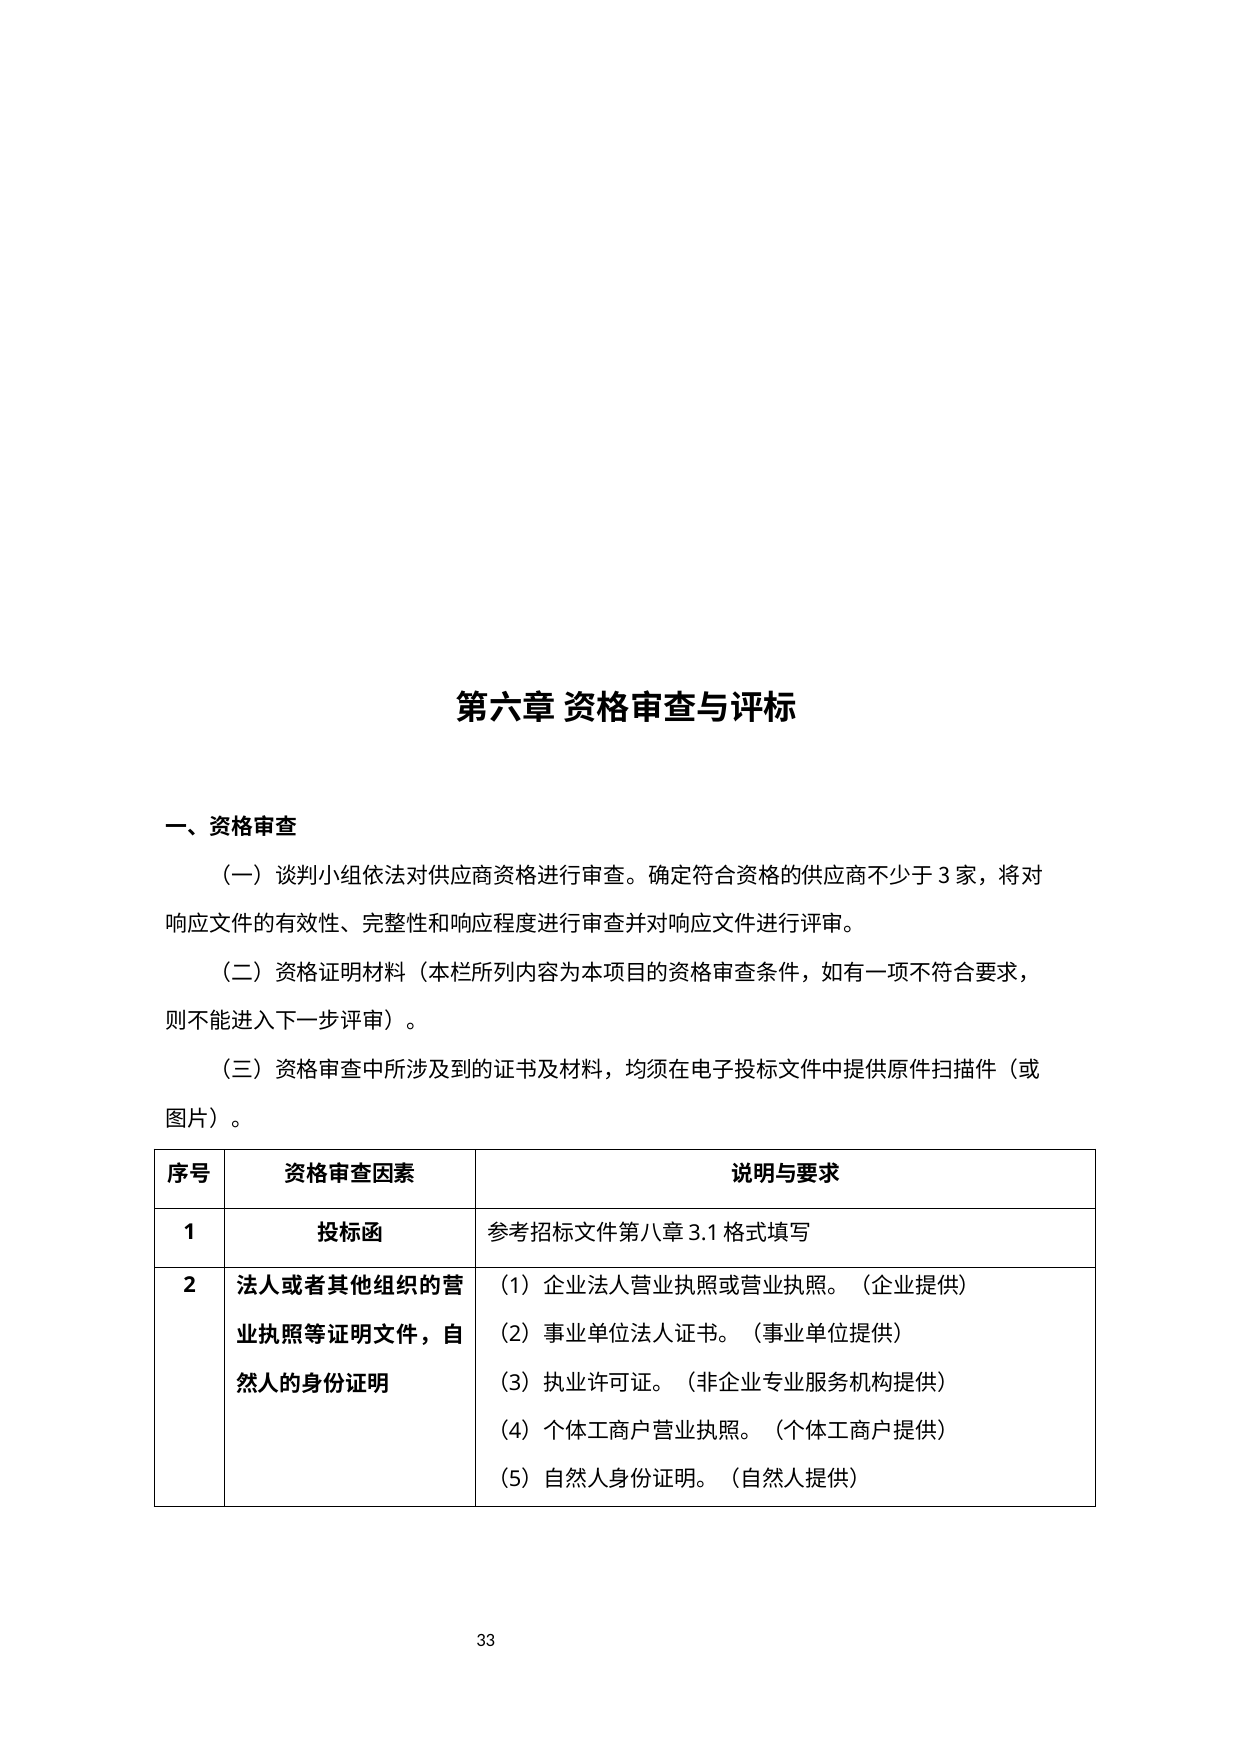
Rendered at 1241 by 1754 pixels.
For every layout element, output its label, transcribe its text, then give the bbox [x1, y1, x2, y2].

table_cell 2 [155, 1268, 224, 1506]
table_header 资格审查因素 [225, 1150, 475, 1207]
table_header 序号 [155, 1150, 224, 1207]
table_cell 投标函 [225, 1209, 475, 1267]
table_cell 1 [155, 1209, 224, 1267]
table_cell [476, 1268, 1095, 1506]
text （一）谈判小组依法对供应商资格进行审查。确定符合资格的供应商不少于3家，将对响应文件的有效性、完整性和响应程度进行审查并对响应文件进行评审。 [165, 857, 1043, 938]
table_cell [225, 1268, 475, 1506]
table_cell 参考招标文件第八章3.1格式填写 [476, 1209, 1095, 1267]
text （三）资格审查中所涉及到的证书及材料，均须在电子投标文件中提供原件扫描件（或图片）。 [165, 1051, 1043, 1133]
table_header 说明与要求 [476, 1150, 1095, 1207]
text 一、资格审查 [165, 809, 1087, 841]
text （二）资格证明材料（本栏所列内容为本项目的资格审查条件，如有一项不符合要求，则不能进入下一步评审）。 [165, 954, 1043, 1036]
text 第六章 资格审查与评标 [165, 672, 1087, 737]
